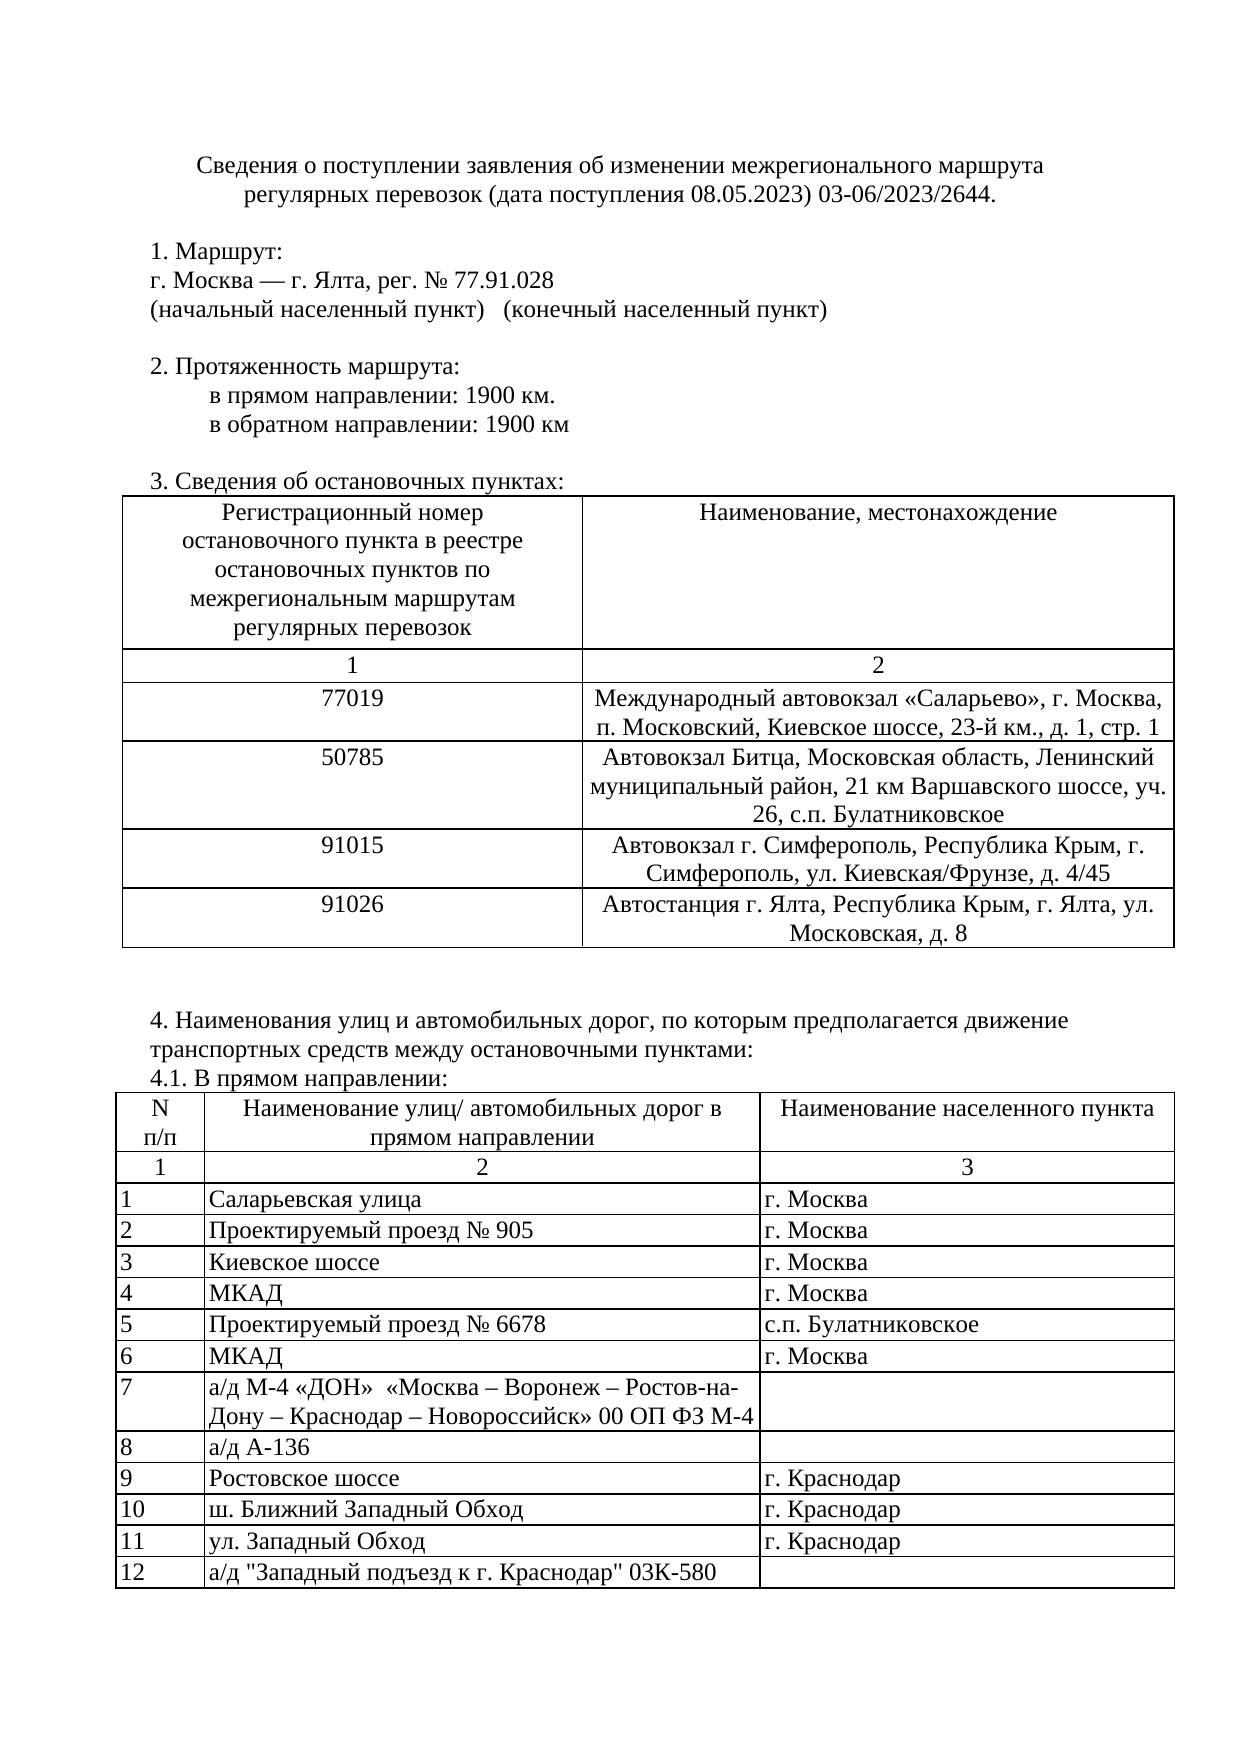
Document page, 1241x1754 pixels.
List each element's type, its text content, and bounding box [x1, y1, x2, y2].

text (начальный населенный пункт) (конечный населенный пункт) [150, 294, 1090, 322]
table_cell Киевское шоссе [205, 1247, 759, 1277]
table_cell г. Москва [761, 1341, 1174, 1371]
text 4. Наименования улиц и автомобильных дорог, по которым предполагается движение транспортных средств между остановочными пунктами: [150, 1005, 1090, 1063]
table_cell [761, 1557, 1174, 1587]
text 1. Маршрут: [150, 236, 1090, 265]
text в прямом направлении: 1900 км. [150, 380, 1090, 409]
table_cell 8 [117, 1432, 204, 1461]
table_cell МКАД [205, 1278, 759, 1308]
table_cell с.п. Булатниковское [761, 1310, 1174, 1339]
table_cell 6 [117, 1341, 204, 1371]
table_cell 77019 [123, 683, 582, 740]
table_cell 91026 [123, 889, 582, 946]
table_cell г. Краснодар [761, 1463, 1174, 1493]
table_cell 91015 [123, 830, 582, 887]
text 2. Протяженность маршрута: [150, 351, 1090, 380]
table_cell г. Краснодар [761, 1495, 1174, 1524]
text 4.1. В прямом направлении: [150, 1063, 1090, 1092]
table_cell 3 [761, 1152, 1174, 1182]
table_cell Саларьевская улица [205, 1184, 759, 1214]
table_cell г. Москва [761, 1184, 1174, 1214]
table_cell ш. Ближний Западный Обход [205, 1495, 759, 1524]
table_cell 12 [117, 1557, 204, 1587]
table_cell г. Москва [761, 1278, 1174, 1308]
table_cell г. Москва [761, 1215, 1174, 1245]
table_cell Автовокзал Битца, Московская область, Ленинский муниципальный район, 21 км Варшавского шоссе, уч. 26, с.п. Булатниковское [583, 742, 1173, 828]
table_cell МКАД [205, 1341, 759, 1371]
table_header N п/п [117, 1093, 204, 1151]
table_cell Автовокзал г. Симферополь, Республика Крым, г. Симферополь, ул. Киевская/Фрунзе, д. 4/45 [583, 830, 1173, 887]
text 3. Сведения об остановочных пунктах: [150, 466, 1090, 495]
table_cell а/д М-4 «ДОН» «Москва – Воронеж – Ростов-на-Дону – Краснодар – Новороссийск» 00 ОП ФЗ М-4 [205, 1373, 759, 1430]
table_header Наименование улиц/ автомобильных дорог в прямом направлении [205, 1093, 759, 1151]
table_cell Автостанция г. Ялта, Республика Крым, г. Ялта, ул. Московская, д. 8 [583, 889, 1173, 946]
table_cell г. Москва [761, 1247, 1174, 1277]
table_cell 1 [123, 650, 582, 681]
table_cell [761, 1432, 1174, 1461]
text г. Москва — г. Ялта, рег. № 77.91.028 [150, 265, 1090, 294]
table_cell 1 [117, 1152, 204, 1182]
table_cell ул. Западный Обход [205, 1526, 759, 1556]
table_cell Проектируемый проезд № 905 [205, 1215, 759, 1245]
table_cell 11 [117, 1526, 204, 1556]
table_cell 2 [583, 650, 1173, 681]
text в обратном направлении: 1900 км [150, 409, 1090, 437]
table_cell 7 [117, 1373, 204, 1430]
table_cell 4 [117, 1278, 204, 1308]
table_cell 9 [117, 1463, 204, 1493]
table_header Наименование, местонахождение [583, 497, 1173, 648]
table_cell 5 [117, 1310, 204, 1339]
table_cell Международный автовокзал «Саларьево», г. Москва, п. Московский, Киевское шоссе, 23-й км., д. 1, стр. 1 [583, 683, 1173, 740]
table_header Регистрационный номер остановочного пункта в реестре остановочных пунктов по межрегиональным маршрутам регулярных перевозок [123, 497, 582, 648]
table_cell 2 [205, 1152, 759, 1182]
table_cell 3 [117, 1247, 204, 1277]
table_cell 50785 [123, 742, 582, 828]
table_cell 1 [117, 1184, 204, 1214]
table_cell 2 [117, 1215, 204, 1245]
table_header Наименование населенного пункта [761, 1093, 1174, 1151]
table_cell 10 [117, 1495, 204, 1524]
table_cell [761, 1373, 1174, 1430]
table_cell а/д "Западный подъезд к г. Краснодар" 03К-580 [205, 1557, 759, 1587]
table_cell Ростовское шоссе [205, 1463, 759, 1493]
table_cell а/д А-136 [205, 1432, 759, 1461]
text Сведения о поступлении заявления об изменении межрегионального маршрута регулярных перевозок (дата поступления 08.05.2023) 03-06/2023/2644. [150, 150, 1090, 207]
table_cell Проектируемый проезд № 6678 [205, 1310, 759, 1339]
table_cell г. Краснодар [761, 1526, 1174, 1556]
